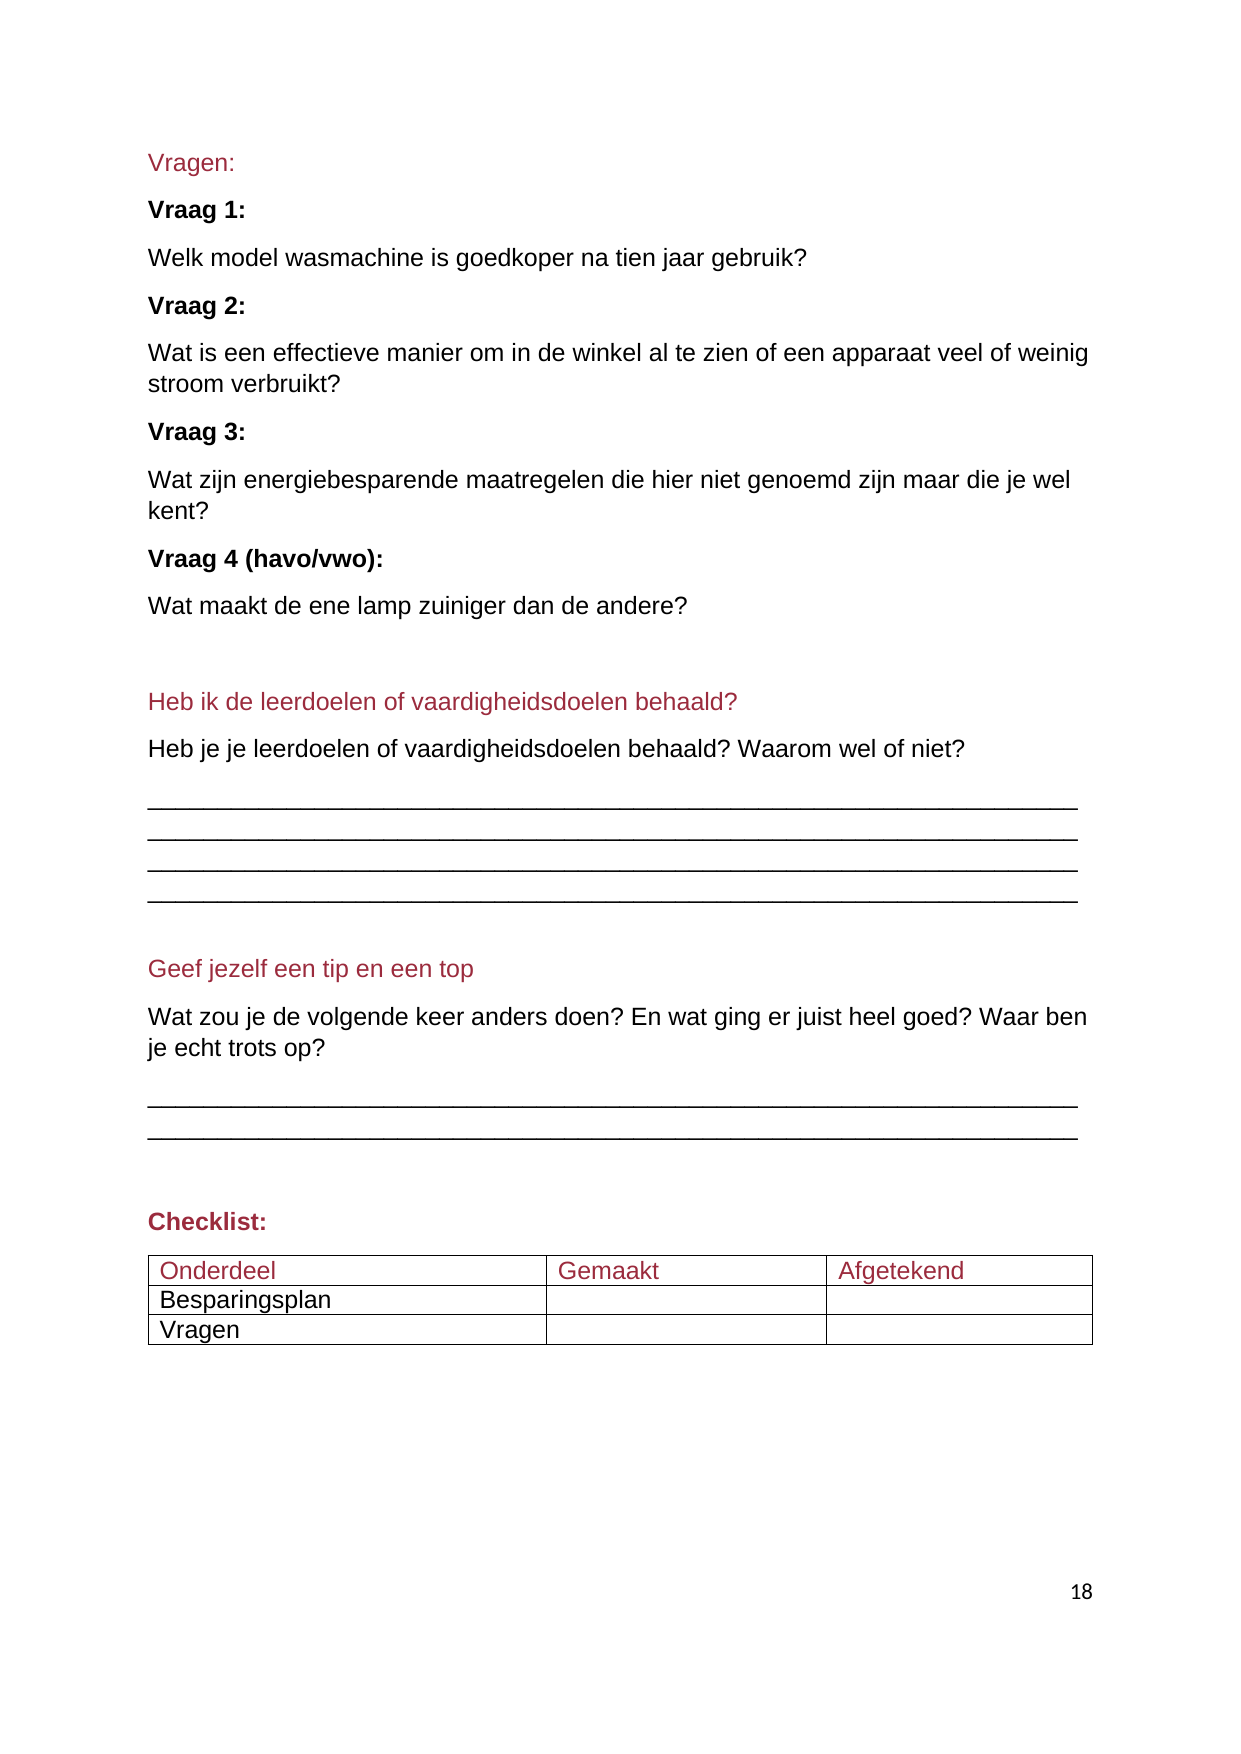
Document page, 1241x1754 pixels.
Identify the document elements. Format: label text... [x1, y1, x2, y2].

text Vragen: [148, 148, 1093, 176]
text Heb ik de leerdoelen of vaardigheidsdoelen behaald? [148, 687, 1093, 716]
table_header Onderdeel [149, 1256, 546, 1284]
text Vraag 2: [148, 291, 1093, 319]
table_cell [547, 1286, 826, 1314]
text Vraag 1: [148, 195, 1093, 224]
text Wat zijn energiebesparende maatregelen die hier niet genoemd zijn maar die je wel kent? [148, 465, 1093, 525]
text Checklist: [148, 1207, 1093, 1236]
table_cell [547, 1315, 826, 1344]
text ____________________________________________________________________________________________________________________________________________________________________________________________________________________________________________________________________________ [148, 782, 1093, 904]
text Wat is een effectieve manier om in de winkel al te zien of een apparaat veel of weinig stroom verbruikt? [148, 338, 1093, 398]
text Heb je je leerdoelen of vaardigheidsdoelen behaald? Waarom wel of niet? [148, 734, 1093, 763]
text Geef jezelf een tip en een top [148, 923, 1093, 983]
table_cell [827, 1286, 1092, 1314]
table_cell Besparingsplan [149, 1286, 546, 1314]
table_header Gemaakt [547, 1256, 826, 1284]
text Welk model wasmachine is goedkoper na tien jaar gebruik? [148, 243, 1093, 272]
table_header Afgetekend [827, 1256, 1092, 1284]
table_cell Vragen [149, 1315, 546, 1344]
text Wat zou je de volgende keer anders doen? En wat ging er juist heel goed? Waar ben je echt trots op? [148, 1002, 1093, 1062]
text Wat maakt de ene lamp zuiniger dan de andere? [148, 591, 1093, 620]
text ______________________________________________________________________________________________________________________________________ [148, 1081, 1093, 1140]
text Vraag 4 (havo/vwo): [148, 544, 1093, 572]
table_cell [827, 1315, 1092, 1344]
text Vraag 3: [148, 417, 1093, 446]
